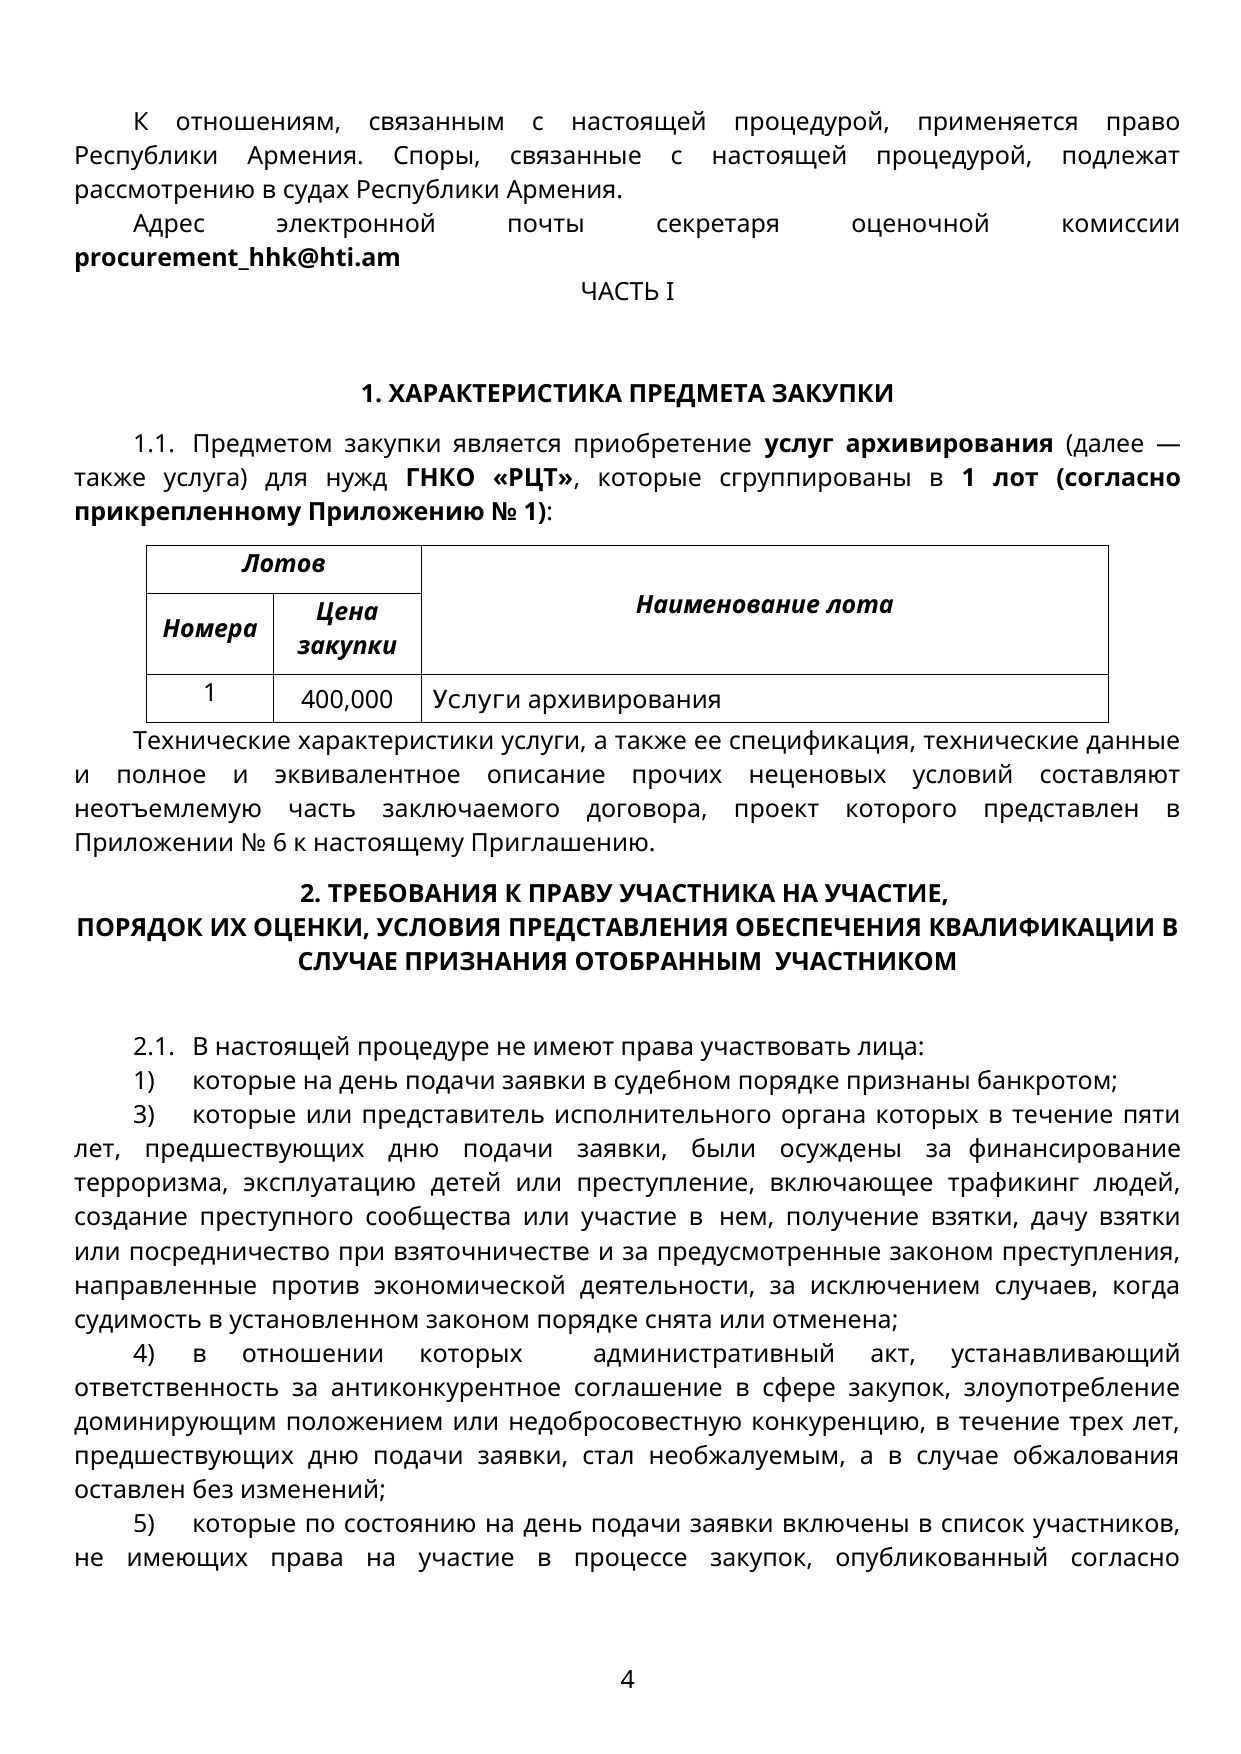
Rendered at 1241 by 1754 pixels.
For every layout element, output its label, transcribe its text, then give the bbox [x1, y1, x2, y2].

table_cell Цена закупки [274, 594, 421, 674]
text 4) в отношении которых административный акт, устанавливающий ответственность за антиконкурентное соглашение в сфере закупок, злоупотребление доминирующим положением или недобросовестную конкуренцию, в течение трех лет, предшествующих дню подачи заявки, стал необжалуемым, а в случае обжалования оставлен без изменений; [74, 1336, 1181, 1506]
text К отношениям, связанным с настоящей процедурой, применяется право Республики Армения. Споры, связанные с настоящей процедурой, подлежат рассмотрению в судах Республики Армения. [74, 103, 1181, 206]
text 1) которые на день подачи заявки в судебном порядке признаны банкротом; [74, 1063, 1181, 1097]
text 3) которые или представитель исполнительного органа которых в течение пяти лет, предшествующих дню подачи заявки, были осуждены за финансирование терроризма, эксплуатацию детей или преступление, включающее трафикинг людей, создание преступного сообщества или участие в нем, получение взятки, дачу взятки или посредничество при взяточничестве и за предусмотренные законом преступления, направленные против экономической деятельности, за исключением случаев, когда судимость в установленном законом порядке снята или отменена; [74, 1097, 1181, 1336]
table_header Наименование лота [422, 546, 1108, 674]
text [74, 1506, 1181, 1574]
table_cell 1 [147, 675, 273, 722]
table_cell Номера [147, 594, 273, 674]
text Технические характеристики услуги, а также ее спецификация, технические данные и полное и эквивалентное описание прочих неценовых условий составляют неотъемлемую часть заключаемого договора, проект которого представлен в Приложении № 6 к настоящему Приглашению. [74, 723, 1181, 859]
text 2. ТРЕБОВАНИЯ К ПРАВУ УЧАСТНИКА НА УЧАСТИЕ, ПОРЯДОК ИХ ОЦЕНКИ, УСЛОВИЯ ПРЕДСТАВЛЕНИЯ ОБЕСПЕЧЕНИЯ КВАЛИФИКАЦИИ В СЛУЧАЕ ПРИЗНАНИЯ ОТОБРАННЫМ УЧАСТНИКОМ [74, 876, 1181, 978]
text Адрес электронной почты секретаря оценочной комиссии procurement_hhk@hti.am [74, 206, 1181, 274]
subtitle 1.1. Предметом закупки является приобретение услуг архивирования (далее — также услуга) для нужд ГНКО «РЦТ», которые сгруппированы в 1 лот (согласно прикрепленному Приложению № 1): [74, 426, 1181, 528]
table_cell Услуги архивирования [422, 675, 1108, 722]
text ЧАСТЬ I [74, 274, 1181, 308]
text 1. ХАРАКТЕРИСТИКА ПРЕДМЕТА ЗАКУПКИ [74, 375, 1181, 409]
table_header Лотов [147, 546, 421, 592]
table_cell 400,000 [274, 675, 421, 722]
text 2.1. В настоящей процедуре не имеют права участвовать лица: [74, 1028, 1181, 1063]
